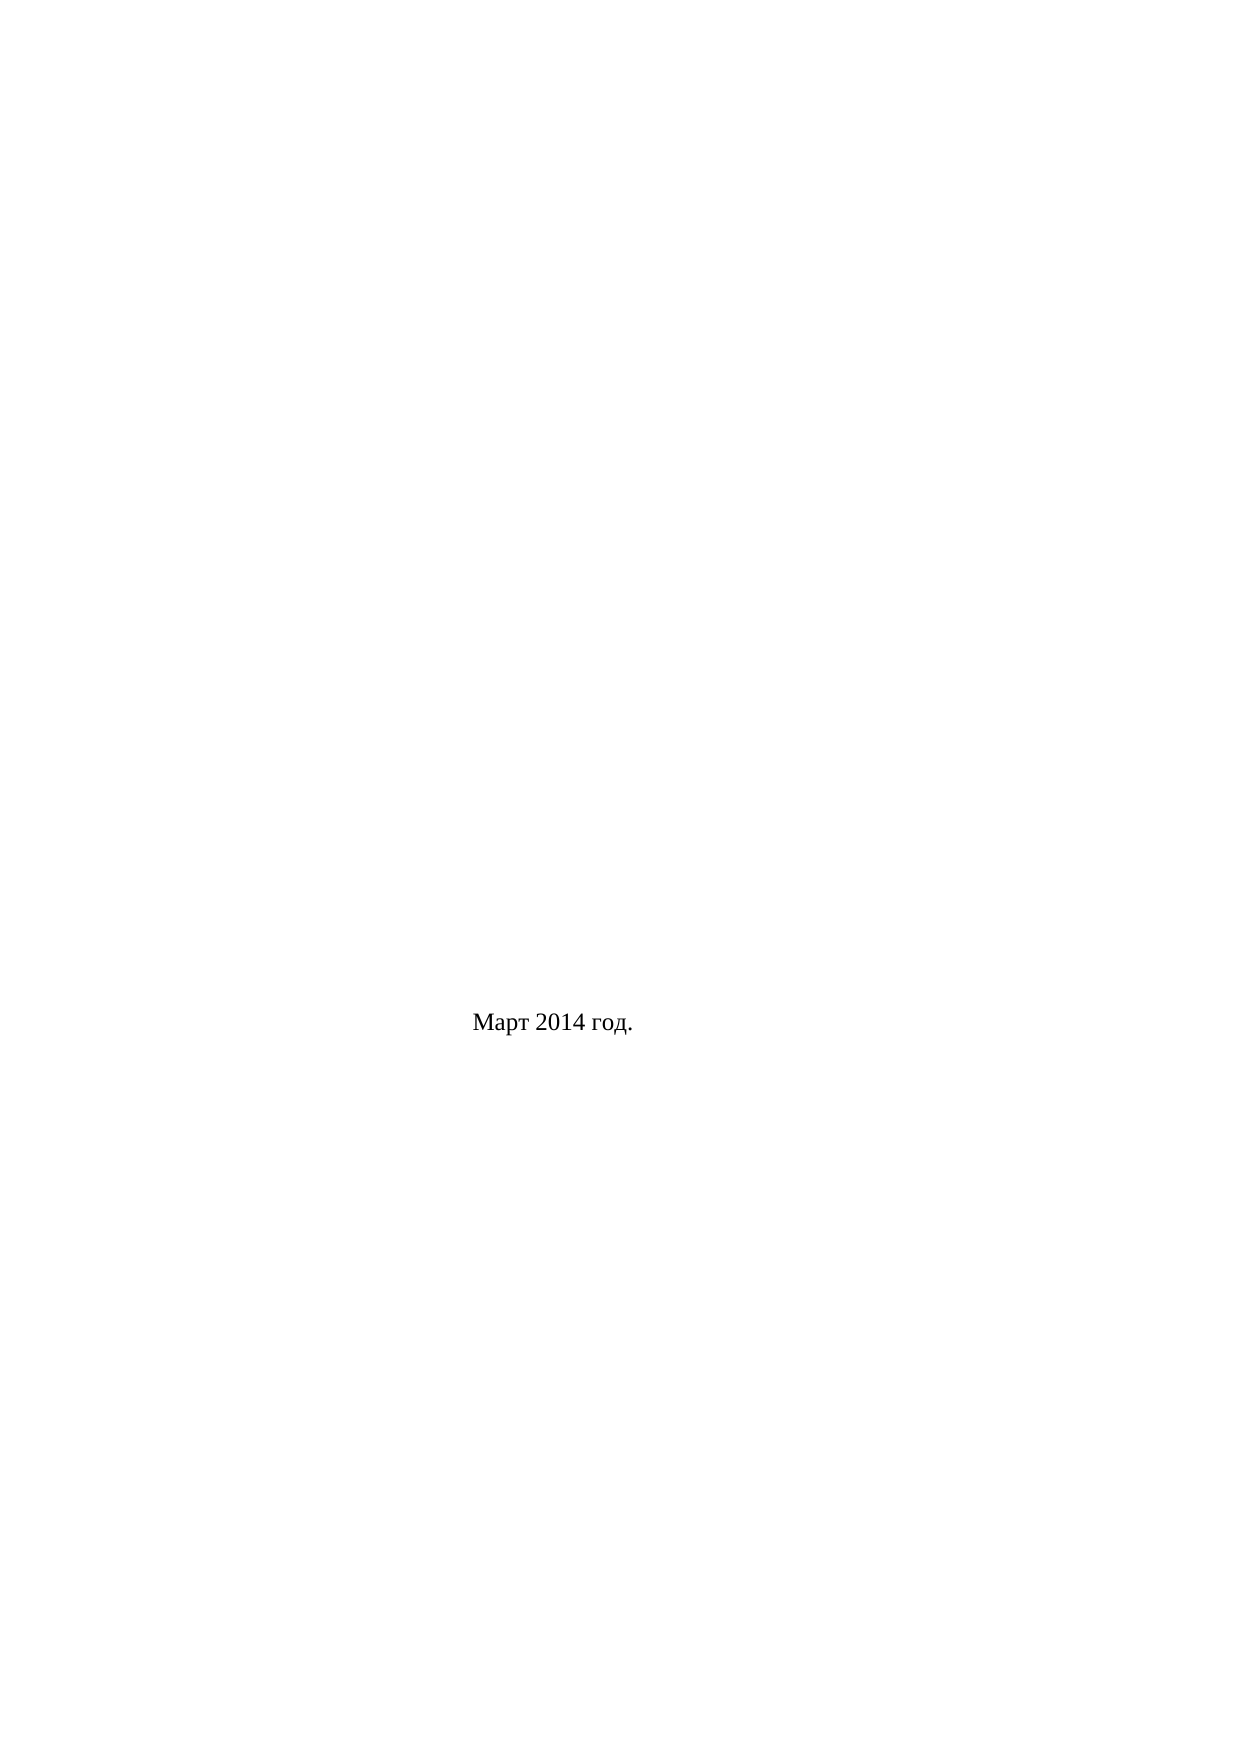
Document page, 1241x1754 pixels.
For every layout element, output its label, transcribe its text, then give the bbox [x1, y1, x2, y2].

text Март 2014 год. [177, 1007, 1152, 1036]
